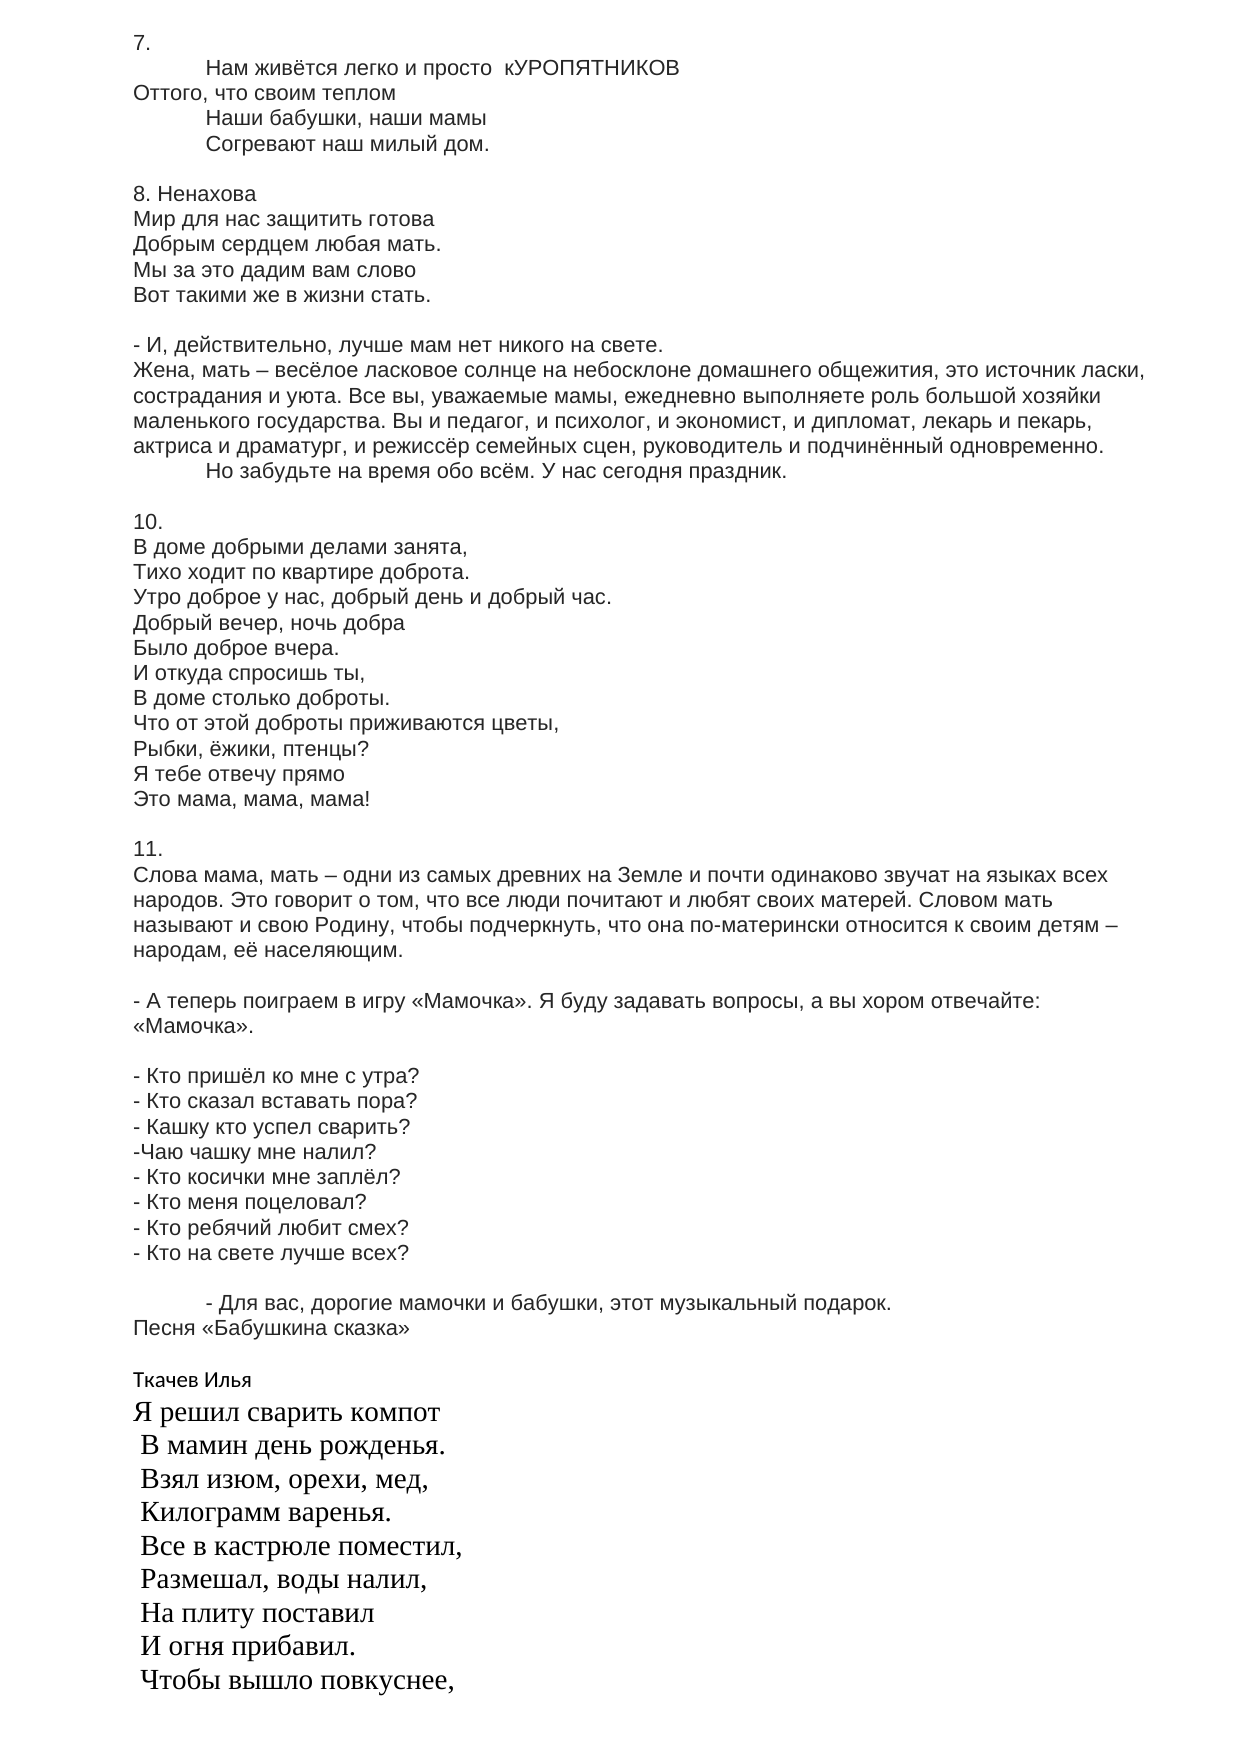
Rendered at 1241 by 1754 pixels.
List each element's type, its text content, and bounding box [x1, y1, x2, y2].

text В доме столько доброты. [133, 685, 1152, 710]
text Я тебе отвечу прямо [133, 761, 1152, 786]
text Песня «Бабушкина сказка» [133, 1315, 1152, 1340]
text На плиту поставил [133, 1595, 1152, 1628]
text Слова мама, мать – одни из самых древних на Земле и почти одинаково звучат на языках всех народов. Это говорит о том, что все люди почитают и любят своих матерей. Словом мать называют и свою Родину, чтобы подчеркнуть, что она по-матерински относится к своим детям – народам, её населяющим. [133, 861, 1152, 962]
text Ткачев Илья [133, 1366, 1152, 1394]
text Утро доброе у нас, добрый день и добрый час. [133, 584, 1152, 609]
text Я решил сварить компот [133, 1394, 1152, 1427]
text - Для вас, дорогие мамочки и бабушки, этот музыкальный подарок. [133, 1290, 1152, 1315]
text Оттого, что своим теплом [133, 80, 1152, 105]
text Все в кастрюле поместил, [133, 1528, 1152, 1561]
text Добрым сердцем любая мать. [133, 231, 1152, 256]
text 7. [133, 29, 1152, 55]
text - Кашку кто успел сварить? [133, 1113, 1152, 1139]
text Мы за это дадим вам слово [133, 256, 1152, 282]
text - Кто ребячий любит смех? [133, 1214, 1152, 1239]
text - И, действительно, лучше мам нет никого на свете. [133, 332, 1152, 357]
text 10. [133, 508, 1152, 534]
text Размешал, воды налил, [133, 1561, 1152, 1595]
text Чтобы вышло повкуснее, [133, 1662, 1152, 1696]
text В доме добрыми делами занята, [133, 534, 1152, 559]
text Рыбки, ёжики, птенцы? [133, 735, 1152, 761]
text 8. Ненахова [133, 181, 1152, 206]
text Нам живётся легко и просто кУРОПЯТНИКОВ [133, 55, 1152, 80]
text Взял изюм, орехи, мед, [133, 1461, 1152, 1494]
text - Кто пришёл ко мне с утра? [133, 1063, 1152, 1088]
text В мамин день рожденья. [133, 1427, 1152, 1461]
text 11. [133, 836, 1152, 861]
text Килограмм варенья. [133, 1494, 1152, 1528]
text И огня прибавил. [133, 1628, 1152, 1662]
text - Кто косички мне заплёл? [133, 1164, 1152, 1189]
text Тихо ходит по квартире доброта. [133, 559, 1152, 584]
text Согревают наш милый дом. [133, 130, 1152, 156]
text Наши бабушки, наши мамы [133, 105, 1152, 130]
text Вот такими же в жизни стать. [133, 282, 1152, 307]
text Это мама, мама, мама! [133, 786, 1152, 811]
text - Кто на свете лучше всех? [133, 1239, 1152, 1265]
text И откуда спросишь ты, [133, 660, 1152, 685]
text Добрый вечер, ночь добра [133, 609, 1152, 634]
text - А теперь поиграем в игру «Мамочка». Я буду задавать вопросы, а вы хором отвечайте: «Мамочка». [133, 987, 1152, 1038]
text Но забудьте на время обо всём. У нас сегодня праздник. [133, 458, 1152, 483]
text -Чаю чашку мне налил? [133, 1139, 1152, 1164]
text Что от этой доброты приживаются цветы, [133, 710, 1152, 735]
text Жена, мать – весёлое ласковое солнце на небосклоне домашнего общежития, это источник ласки, сострадания и уюта. Все вы, уважаемые мамы, ежедневно выполняете роль большой хозяйки маленького государства. Вы и педагог, и психолог, и экономист, и дипломат, лекарь и пекарь, актриса и драматург, и режиссёр семейных сцен, руководитель и подчинённый одновременно. [133, 357, 1152, 458]
text - Кто сказал вставать пора? [133, 1088, 1152, 1113]
text Мир для нас защитить готова [133, 206, 1152, 231]
text - Кто меня поцеловал? [133, 1189, 1152, 1214]
text Было доброе вчера. [133, 634, 1152, 660]
